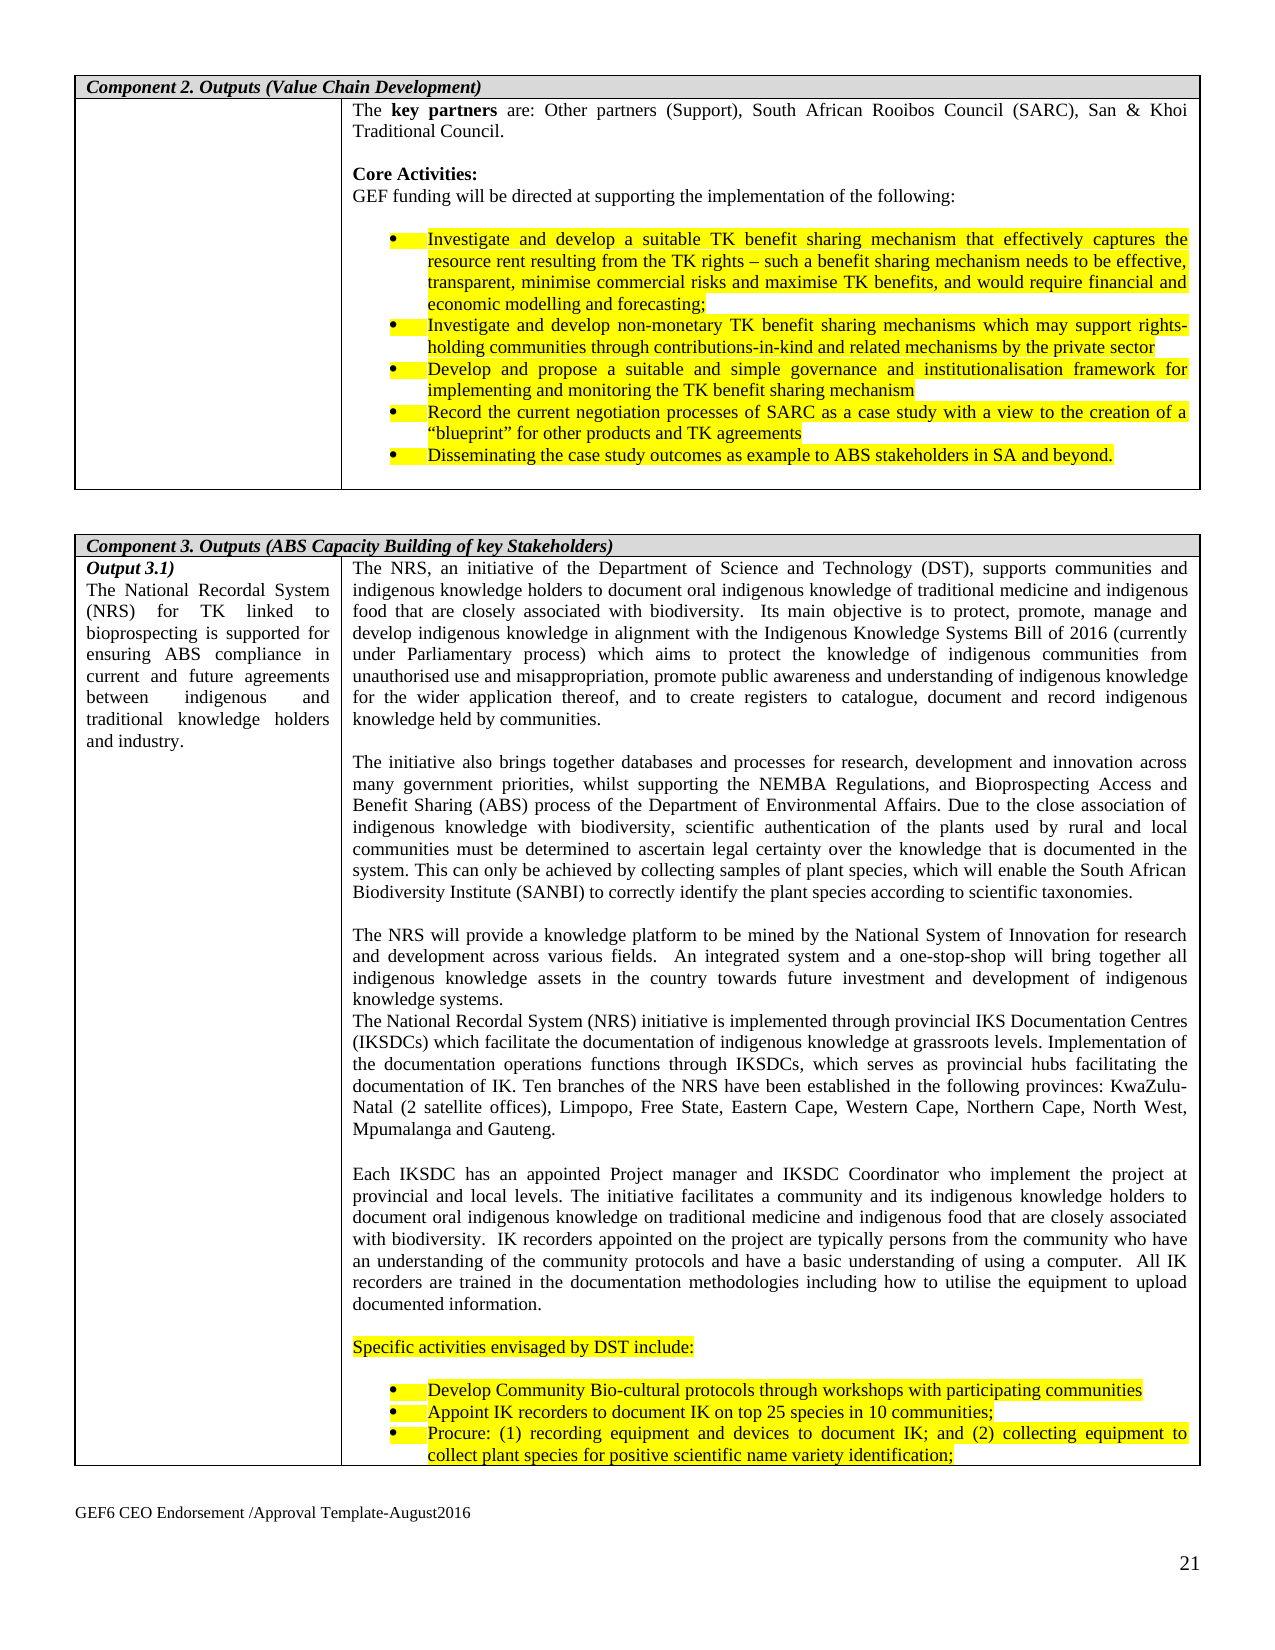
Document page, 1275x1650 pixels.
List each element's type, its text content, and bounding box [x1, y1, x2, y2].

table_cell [342, 557, 1199, 1465]
table_header Component 2. Outputs (Value Chain Development) [76, 76, 1199, 98]
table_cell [342, 99, 1199, 489]
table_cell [76, 99, 341, 489]
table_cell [76, 557, 341, 1465]
table_header Component 3. Outputs (ABS Capacity Building of key Stakeholders) [76, 535, 1199, 556]
